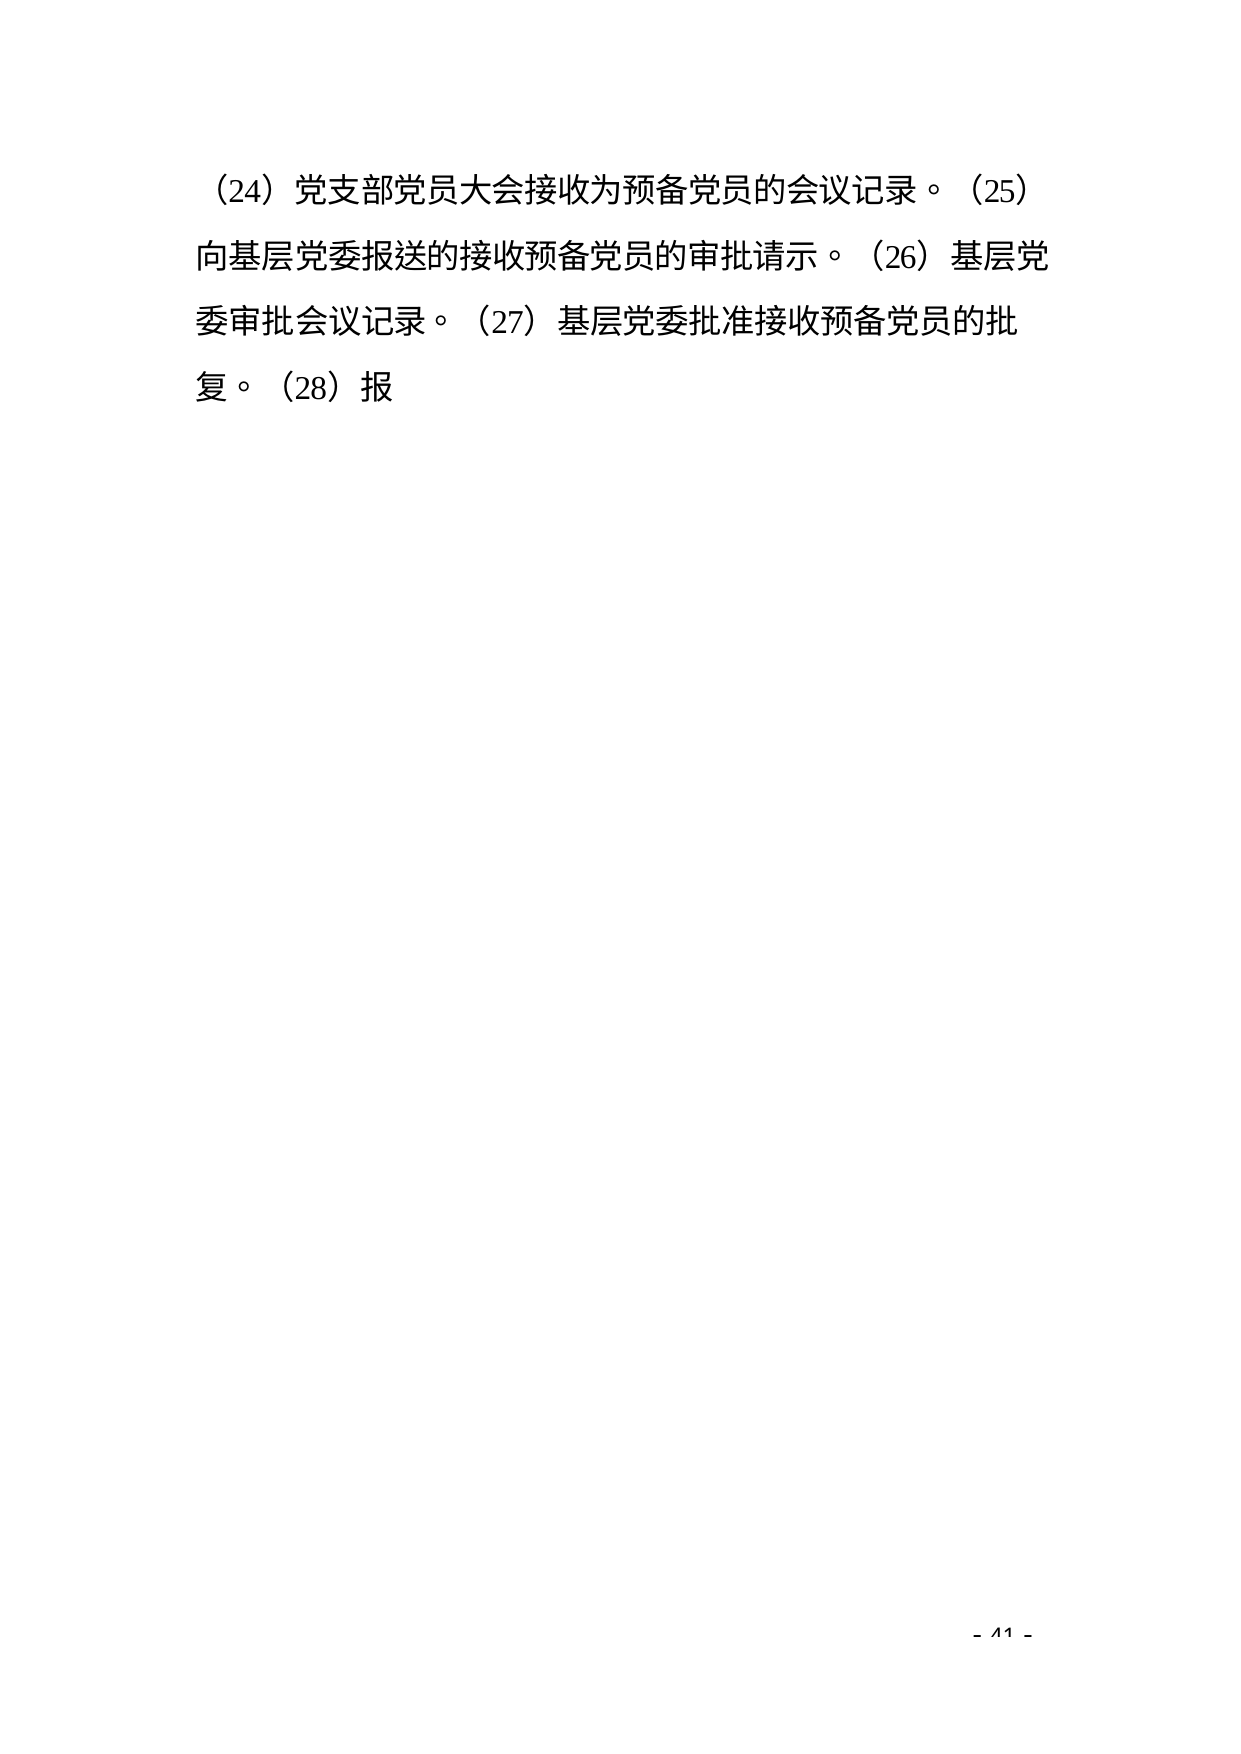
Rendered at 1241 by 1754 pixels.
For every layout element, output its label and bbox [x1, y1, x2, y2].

text [195, 167, 1063, 409]
